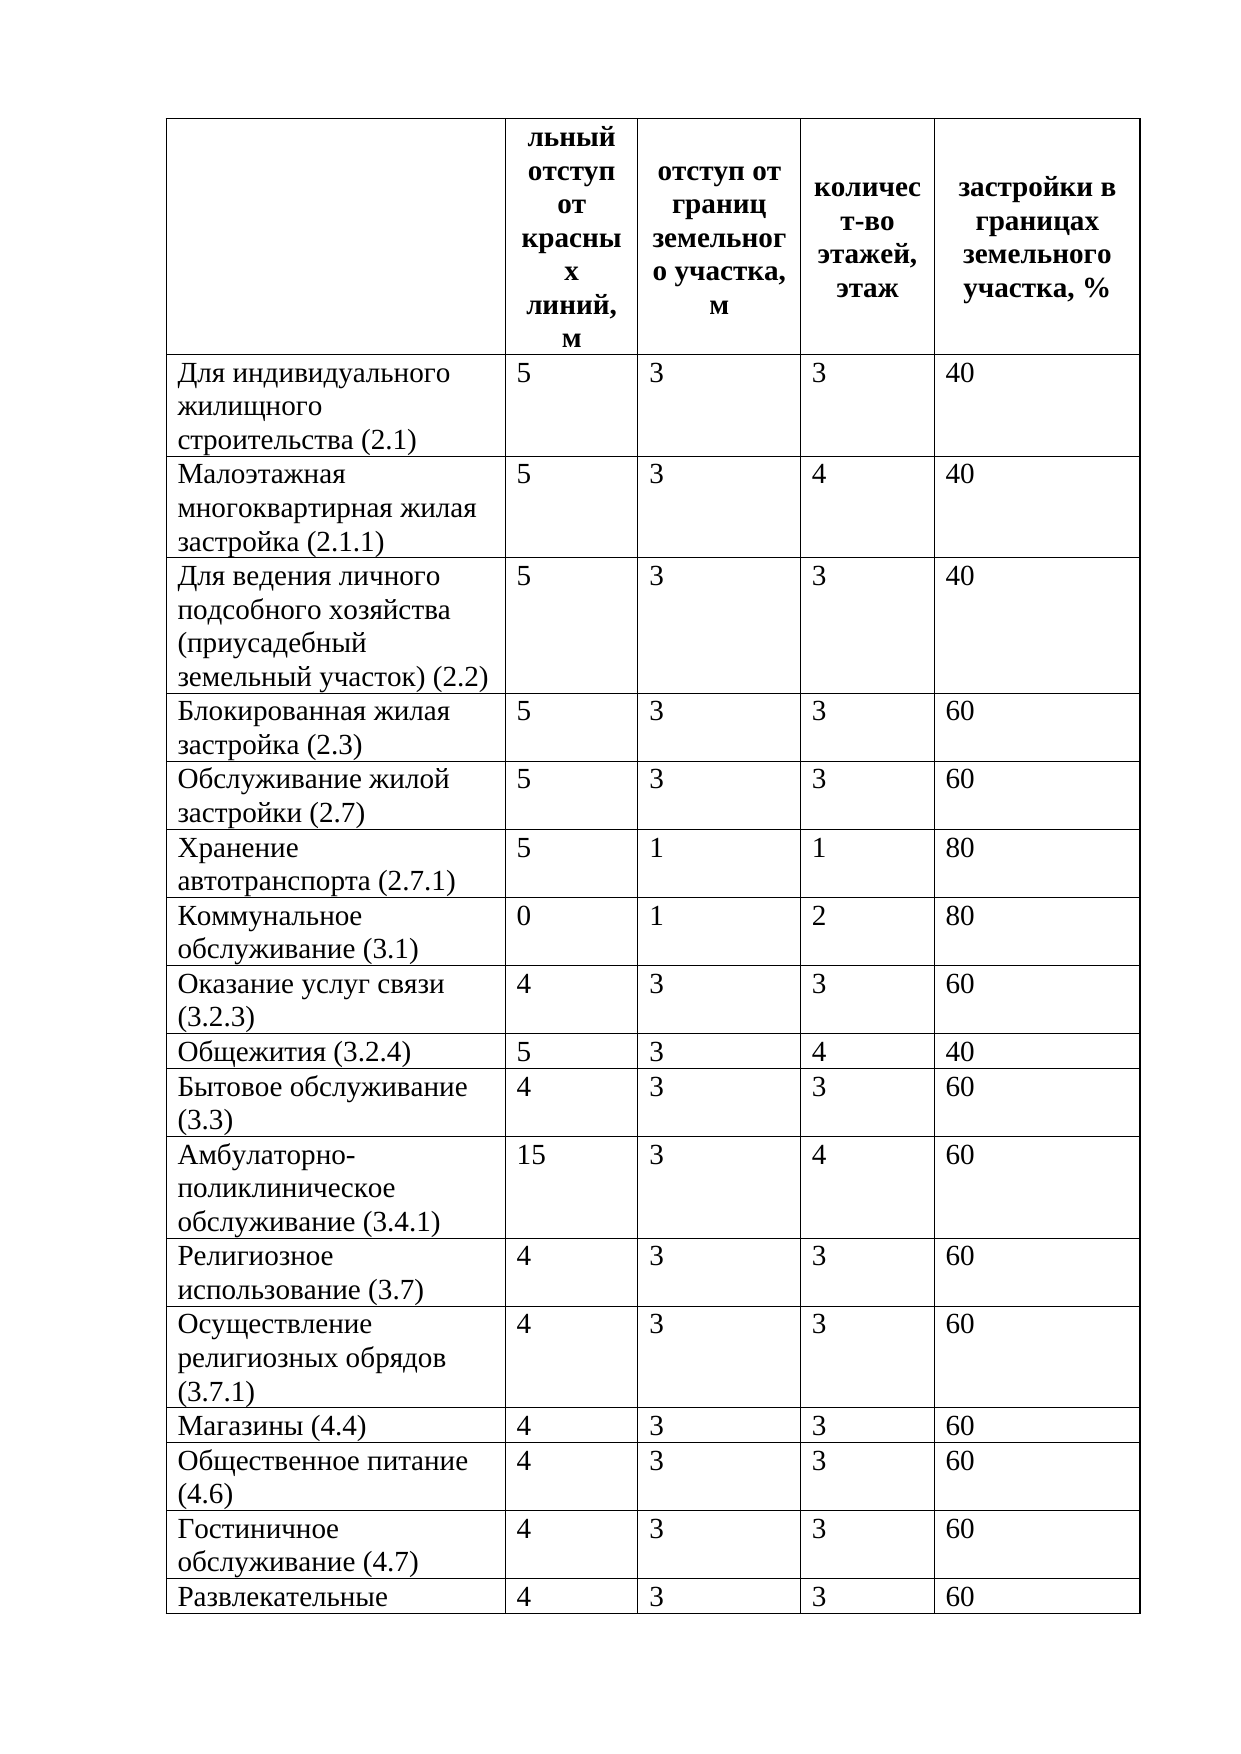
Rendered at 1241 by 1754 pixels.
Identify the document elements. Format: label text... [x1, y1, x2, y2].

table_cell 60 [935, 1307, 1139, 1407]
table_cell 3 [801, 1443, 934, 1510]
table_cell 4 [506, 1579, 637, 1613]
table_cell 60 [935, 1069, 1139, 1136]
table_cell 3 [801, 558, 934, 692]
table_cell 40 [935, 355, 1139, 456]
table_cell 0 [506, 898, 637, 965]
table_cell 3 [801, 1408, 934, 1442]
table_cell 4 [506, 966, 637, 1033]
table_cell Осуществление религиозных обрядов (3.7.1) [167, 1307, 505, 1407]
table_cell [167, 1579, 505, 1613]
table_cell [801, 119, 934, 354]
table_cell 3 [638, 1408, 800, 1442]
table_cell 3 [638, 457, 800, 557]
table_cell 5 [506, 457, 637, 557]
table_cell 3 [638, 355, 800, 456]
table_cell 3 [638, 1579, 800, 1613]
table_cell Амбулаторно-поликлиническое обслуживание (3.4.1) [167, 1137, 505, 1237]
table_cell Общественное питание (4.6) [167, 1443, 505, 1510]
table_cell 3 [801, 355, 934, 456]
table_cell 3 [638, 1511, 800, 1578]
table_cell 3 [638, 1239, 800, 1306]
table_cell Блокированная жилая застройка (2.3) [167, 694, 505, 761]
table_cell Гостиничное обслуживание (4.7) [167, 1511, 505, 1578]
table_cell Обслуживание жилой застройки (2.7) [167, 762, 505, 829]
table_cell 60 [935, 1137, 1139, 1237]
table_cell Для индивидуального жилищного строительства (2.1) [167, 355, 505, 456]
table_cell Хранение автотранспорта (2.7.1) [167, 830, 505, 897]
table_cell 40 [935, 1034, 1139, 1068]
table_cell 5 [506, 762, 637, 829]
table_cell 1 [801, 830, 934, 897]
table_cell 4 [506, 1511, 637, 1578]
table_cell 60 [935, 1579, 1139, 1613]
table_cell 3 [638, 966, 800, 1033]
table_cell 3 [638, 1034, 800, 1068]
table_cell 60 [935, 762, 1139, 829]
table_cell Малоэтажная многоквартирная жилая застройка (2.1.1) [167, 457, 505, 557]
table_cell Бытовое обслуживание (3.3) [167, 1069, 505, 1136]
table_cell 3 [801, 1511, 934, 1578]
table_cell 40 [935, 457, 1139, 557]
table_cell 4 [506, 1408, 637, 1442]
table_cell 3 [801, 694, 934, 761]
table_cell 3 [638, 1307, 800, 1407]
table_cell 5 [506, 694, 637, 761]
table_cell 80 [935, 830, 1139, 897]
table_cell 60 [935, 1443, 1139, 1510]
table_cell 60 [935, 966, 1139, 1033]
table_cell 4 [506, 1239, 637, 1306]
table_cell Коммунальное обслуживание (3.1) [167, 898, 505, 965]
table_cell 60 [935, 1408, 1139, 1442]
table_cell 3 [638, 1443, 800, 1510]
table_cell 3 [638, 1137, 800, 1237]
table_cell 3 [638, 694, 800, 761]
table_cell 3 [801, 1069, 934, 1136]
table_cell 3 [638, 1069, 800, 1136]
table_cell 1 [638, 898, 800, 965]
table_cell 5 [506, 558, 637, 692]
table_cell 4 [801, 1137, 934, 1237]
table_cell 4 [506, 1069, 637, 1136]
table_cell 80 [935, 898, 1139, 965]
table_cell 60 [935, 1239, 1139, 1306]
table_cell 3 [801, 762, 934, 829]
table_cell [638, 119, 800, 354]
table_cell 3 [638, 558, 800, 692]
table_cell Магазины (4.4) [167, 1408, 505, 1442]
table_cell 4 [506, 1307, 637, 1407]
table_cell 60 [935, 694, 1139, 761]
table_cell 4 [801, 1034, 934, 1068]
table_cell 40 [935, 558, 1139, 692]
table_cell 4 [506, 1443, 637, 1510]
table_cell 15 [506, 1137, 637, 1237]
table_cell 5 [506, 1034, 637, 1068]
table_cell 3 [801, 966, 934, 1033]
table_cell 1 [638, 830, 800, 897]
table_cell 3 [638, 762, 800, 829]
table_cell Религиозное использование (3.7) [167, 1239, 505, 1306]
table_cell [935, 119, 1139, 354]
table_cell Для ведения личного подсобного хозяйства (приусадебный земельный участок) (2.2) [167, 558, 505, 692]
table_cell 5 [506, 355, 637, 456]
table_cell 3 [801, 1579, 934, 1613]
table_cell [506, 119, 637, 354]
table_cell 3 [801, 1307, 934, 1407]
table_cell Общежития (3.2.4) [167, 1034, 505, 1068]
table_cell 4 [801, 457, 934, 557]
table_cell 2 [801, 898, 934, 965]
table_cell 3 [801, 1239, 934, 1306]
table_cell 5 [506, 830, 637, 897]
table_cell Оказание услуг связи (3.2.3) [167, 966, 505, 1033]
table_cell 60 [935, 1511, 1139, 1578]
